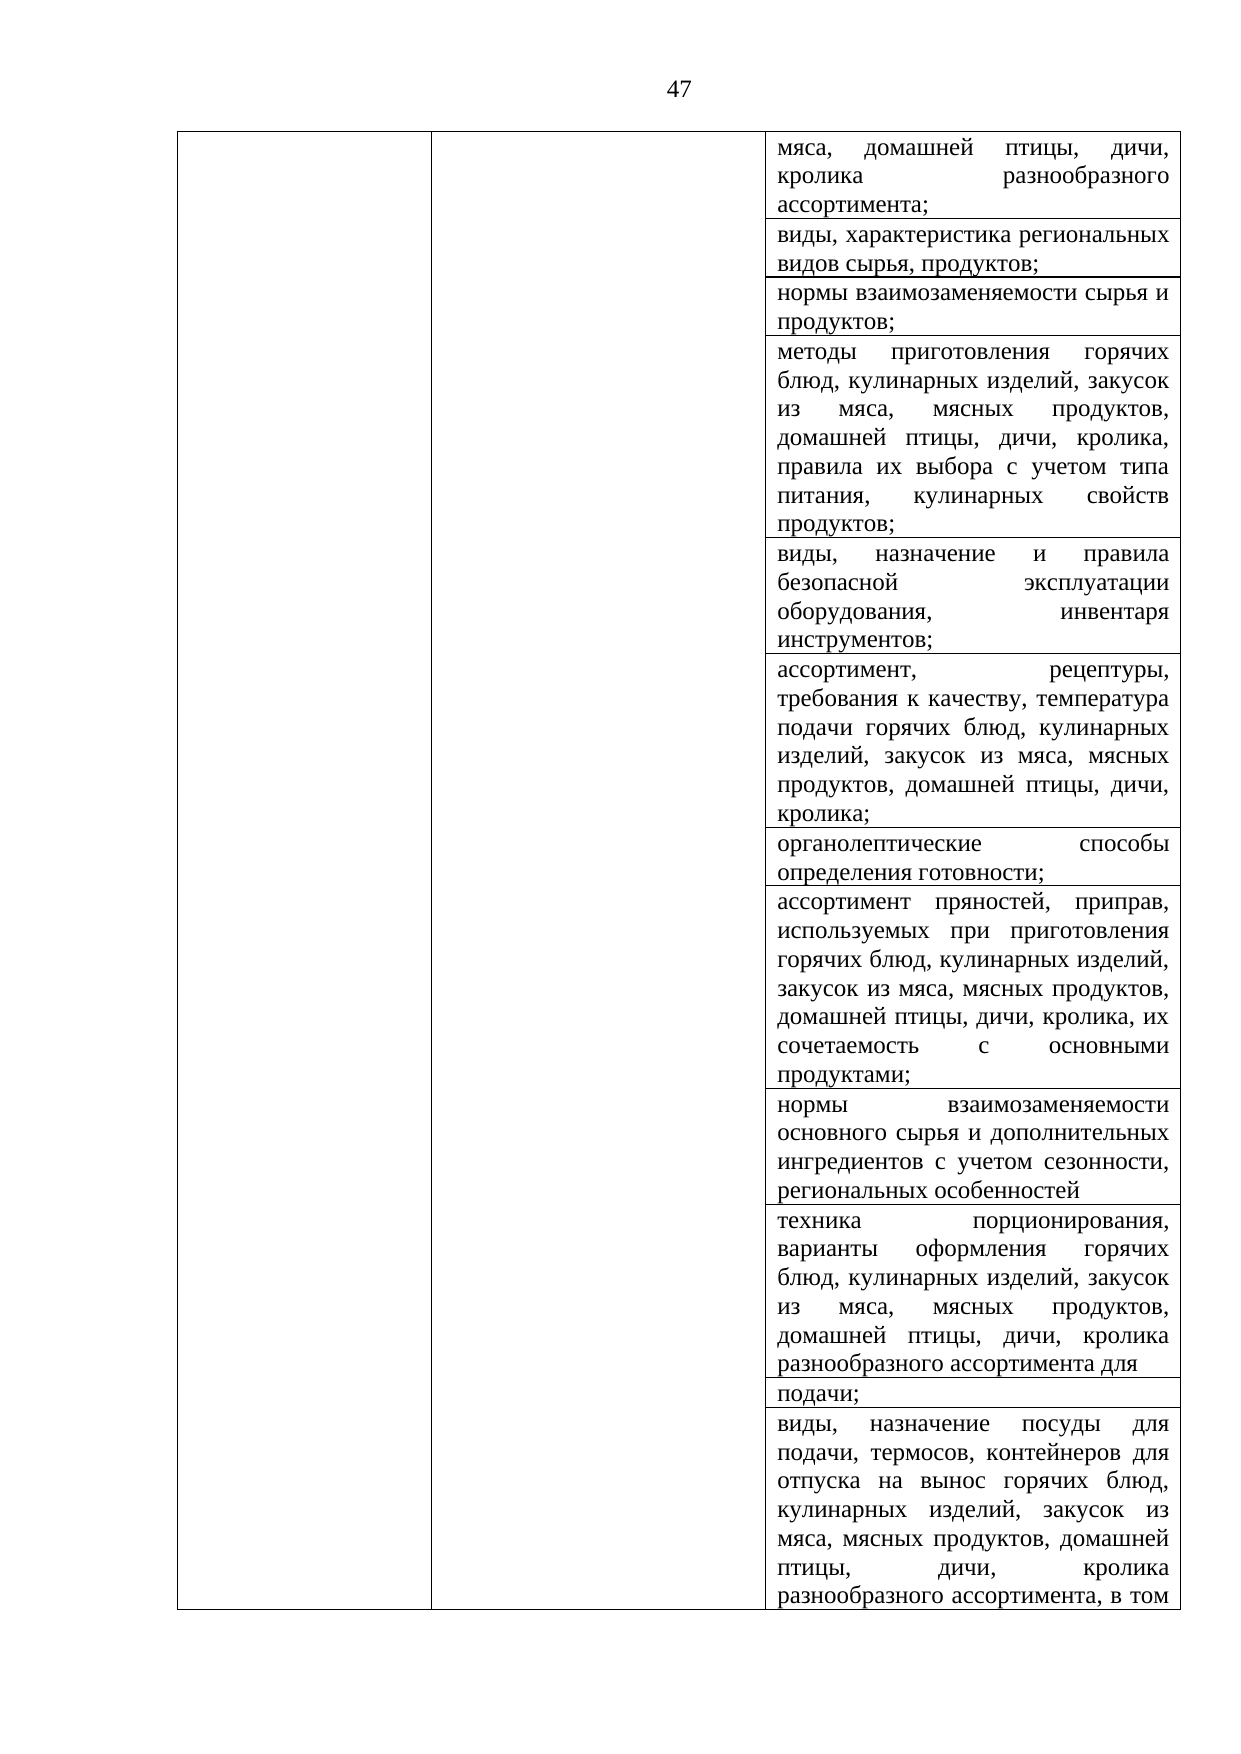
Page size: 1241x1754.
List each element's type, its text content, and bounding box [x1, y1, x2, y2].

table_cell виды, назначение и правила безопасной эксплуатации оборудования, инвентаря инструментов; [766, 538, 1180, 653]
table_cell методы приготовления горячих блюд, кулинарных изделий, закусок из мяса, мясных продуктов, домашней птицы, дичи, кролика, правила их выбора с учетом типа питания, кулинарных свойств продуктов; [766, 336, 1180, 537]
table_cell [766, 1408, 1180, 1609]
table_cell ассортимент пряностей, приправ, используемых при приготовления горячих блюд, кулинарных изделий, закусок из мяса, мясных продуктов, домашней птицы, дичи, кролика, их сочетаемость с основными продуктами; [766, 886, 1180, 1088]
table_cell подачи; [766, 1378, 1180, 1407]
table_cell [766, 132, 1180, 218]
table_cell нормы взаимозаменяемости основного сырья и дополнительных ингредиентов с учетом сезонности, региональных особенностей [766, 1089, 1180, 1204]
table_cell ассортимент, рецептуры, требования к качеству, температура подачи горячих блюд, кулинарных изделий, закусок из мяса, мясных продуктов, домашней птицы, дичи, кролика; [766, 654, 1180, 827]
table_cell органолептические способы определения готовности; [766, 828, 1180, 885]
table_cell техника порционирования, варианты оформления горячих блюд, кулинарных изделий, закусок из мяса, мясных продуктов, домашней птицы, дичи, кролика разнообразного ассортимента для [766, 1205, 1180, 1377]
table_cell виды, характеристика региональных видов сырья, продуктов; [766, 219, 1180, 276]
table_cell нормы взаимозаменяемости сырья и продуктов; [766, 278, 1180, 335]
